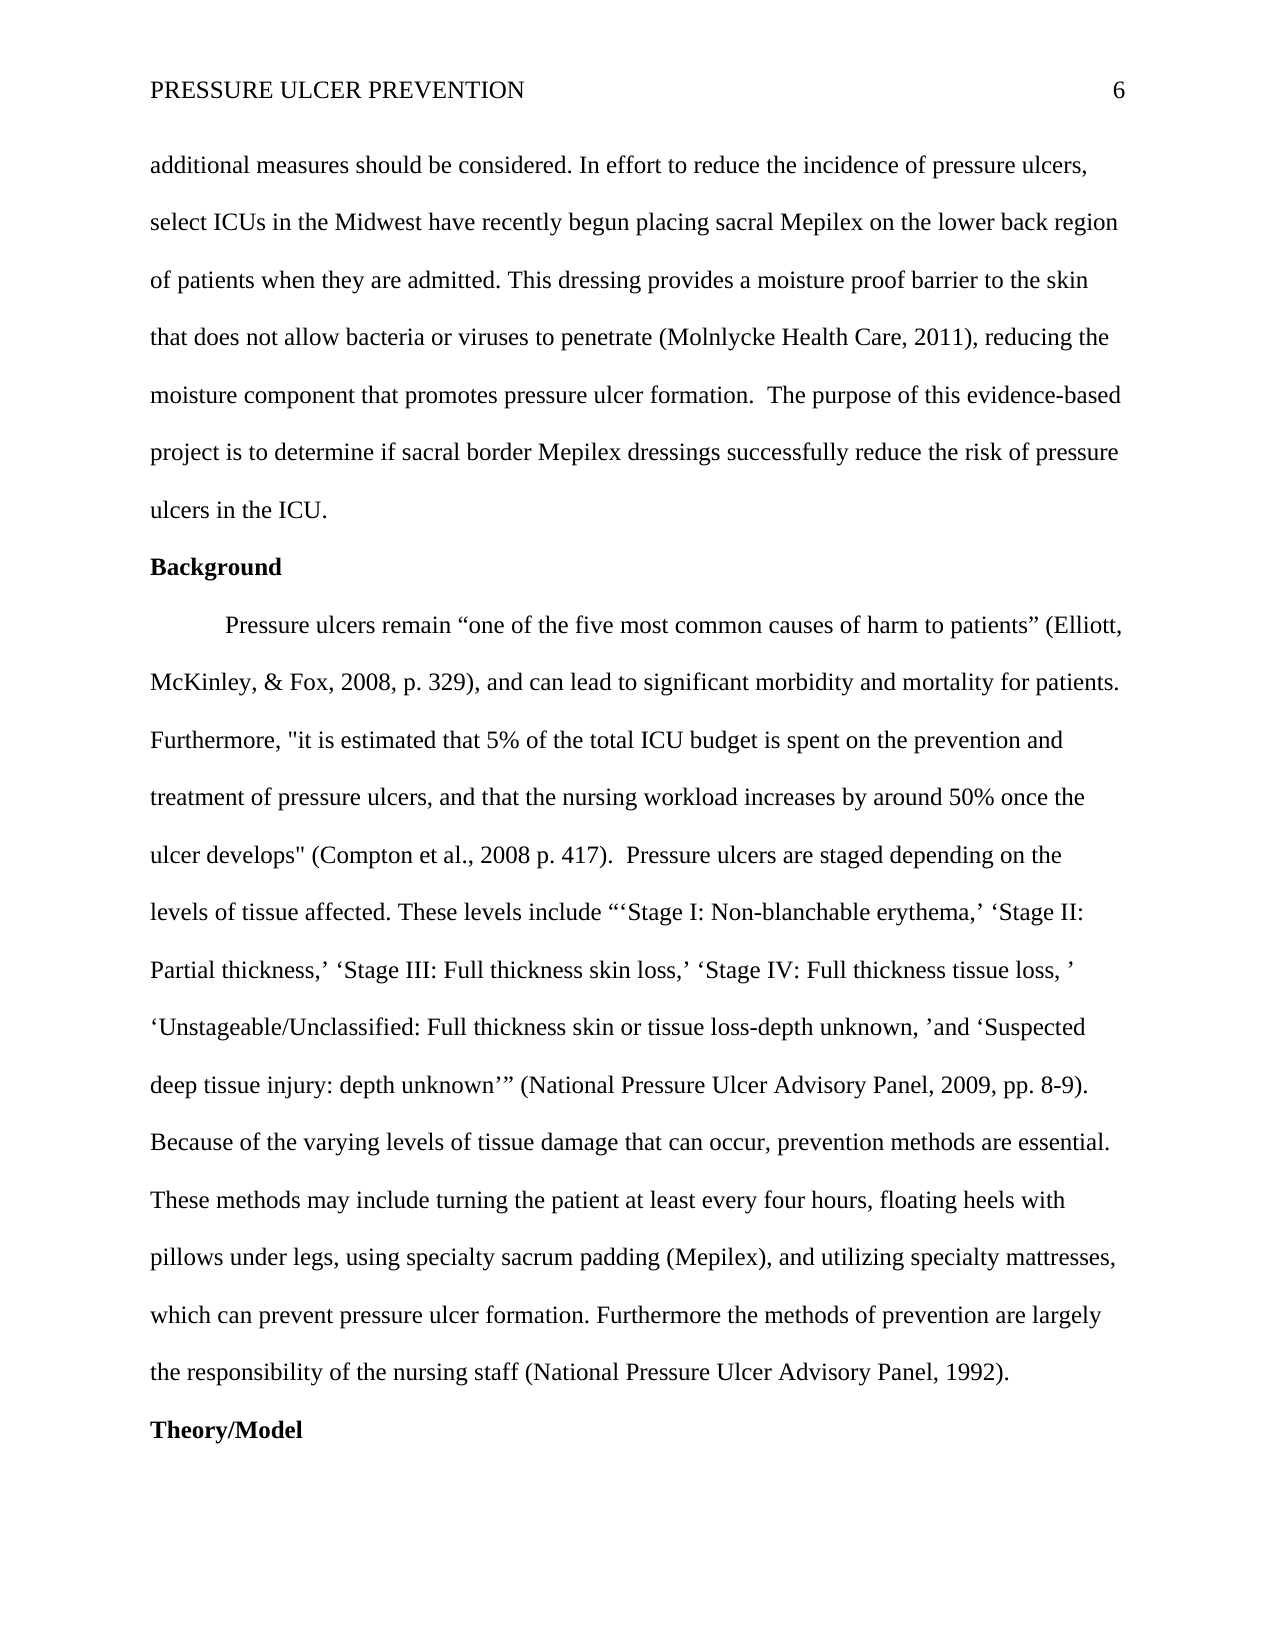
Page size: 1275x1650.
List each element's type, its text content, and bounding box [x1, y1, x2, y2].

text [150, 150, 1125, 524]
text Background [150, 552, 1125, 581]
text Pressure ulcers remain “one of the five most common causes of harm to patients” (Elliott, McKinley, & Fox, 2008, p. 329), and can lead to significant morbidity and mortality for patients. Furthermore, "it is estimated that 5% of the total ICU budget is spent on the prevention and treatment of pressure ulcers, and that the nursing workload increases by around 50% once the ulcer develops" (Compton et al., 2008 p. 417). Pressure ulcers are staged depending on the levels of tissue affected. These levels include “‘Stage I: Non-blanchable erythema,’ ‘Stage II: Partial thickness,’ ‘Stage III: Full thickness skin loss,’ ‘Stage IV: Full thickness tissue loss, ’ ‘Unstageable/Unclassified: Full thickness skin or tissue loss-depth unknown, ’and ‘Suspected deep tissue injury: depth unknown’” (National Pressure Ulcer Advisory Panel, 2009, pp. 8-9). Because of the varying levels of tissue damage that can occur, prevention methods are essential. These methods may include turning the patient at least every four hours, floating heels with pillows under legs, using specialty sacrum padding (Mepilex), and utilizing specialty mattresses, which can prevent pressure ulcer formation. Furthermore the methods of prevention are largely the responsibility of the nursing staff (National Pressure Ulcer Advisory Panel, 1992). Theory/Model [150, 610, 1125, 1444]
